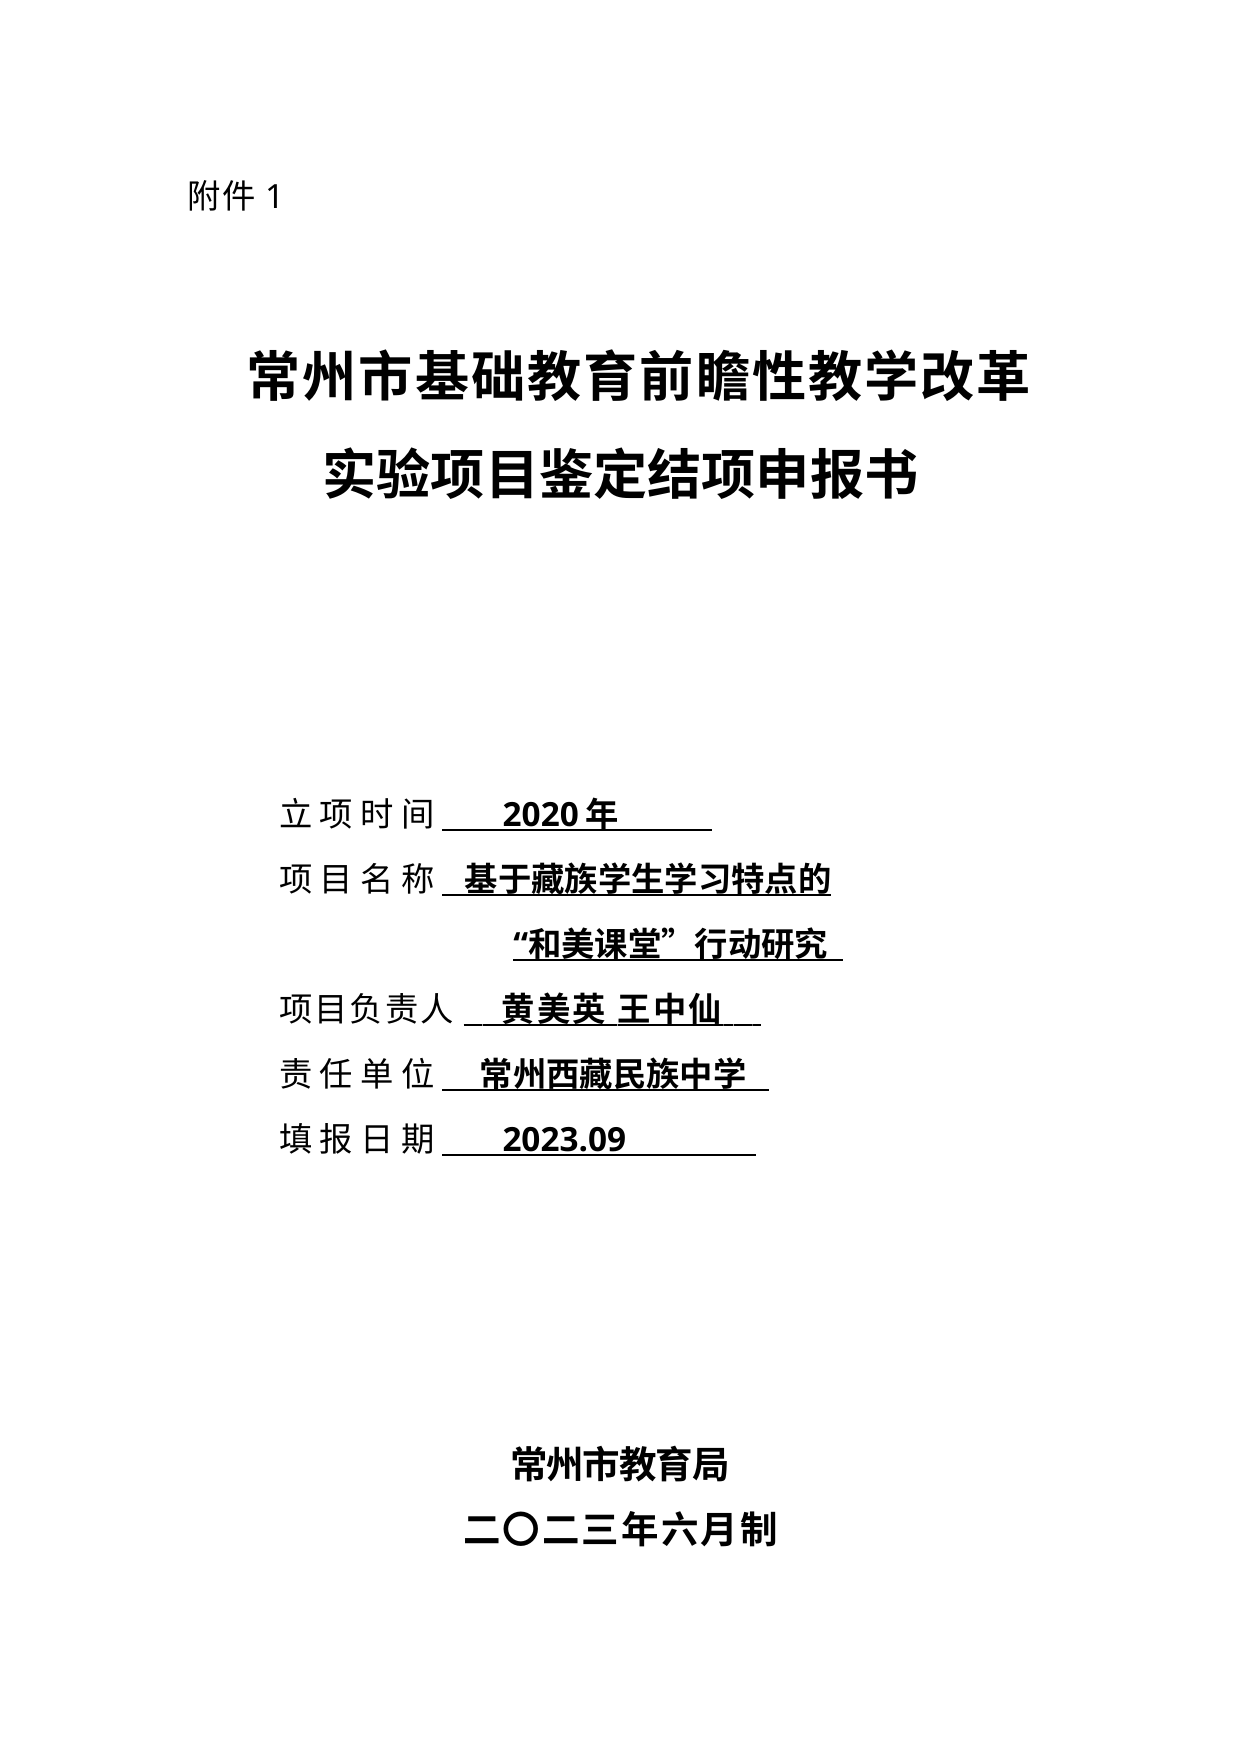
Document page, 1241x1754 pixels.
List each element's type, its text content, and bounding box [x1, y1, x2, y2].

text 二〇二三年六月制 [187, 1494, 1053, 1559]
text 责 任 单 位 常州西藏民族中学 [279, 1039, 1053, 1104]
text “和美课堂”行动研究 [279, 909, 1053, 974]
text 常州市基础教育前瞻性教学改革 [187, 324, 1053, 422]
text 立 项 时 间 2020年 [279, 779, 1053, 844]
text 常州市教育局 [187, 1429, 1053, 1494]
text 项 目 名 称 基于藏族学生学习特点的 [279, 844, 1053, 909]
text 实验项目鉴定结项申报书 [187, 422, 1053, 519]
text 附件1 [187, 162, 1053, 227]
text 填 报 日 期 2023.09 [279, 1104, 1053, 1169]
text 项目负责人 黄美英 王中仙 [279, 974, 1053, 1039]
